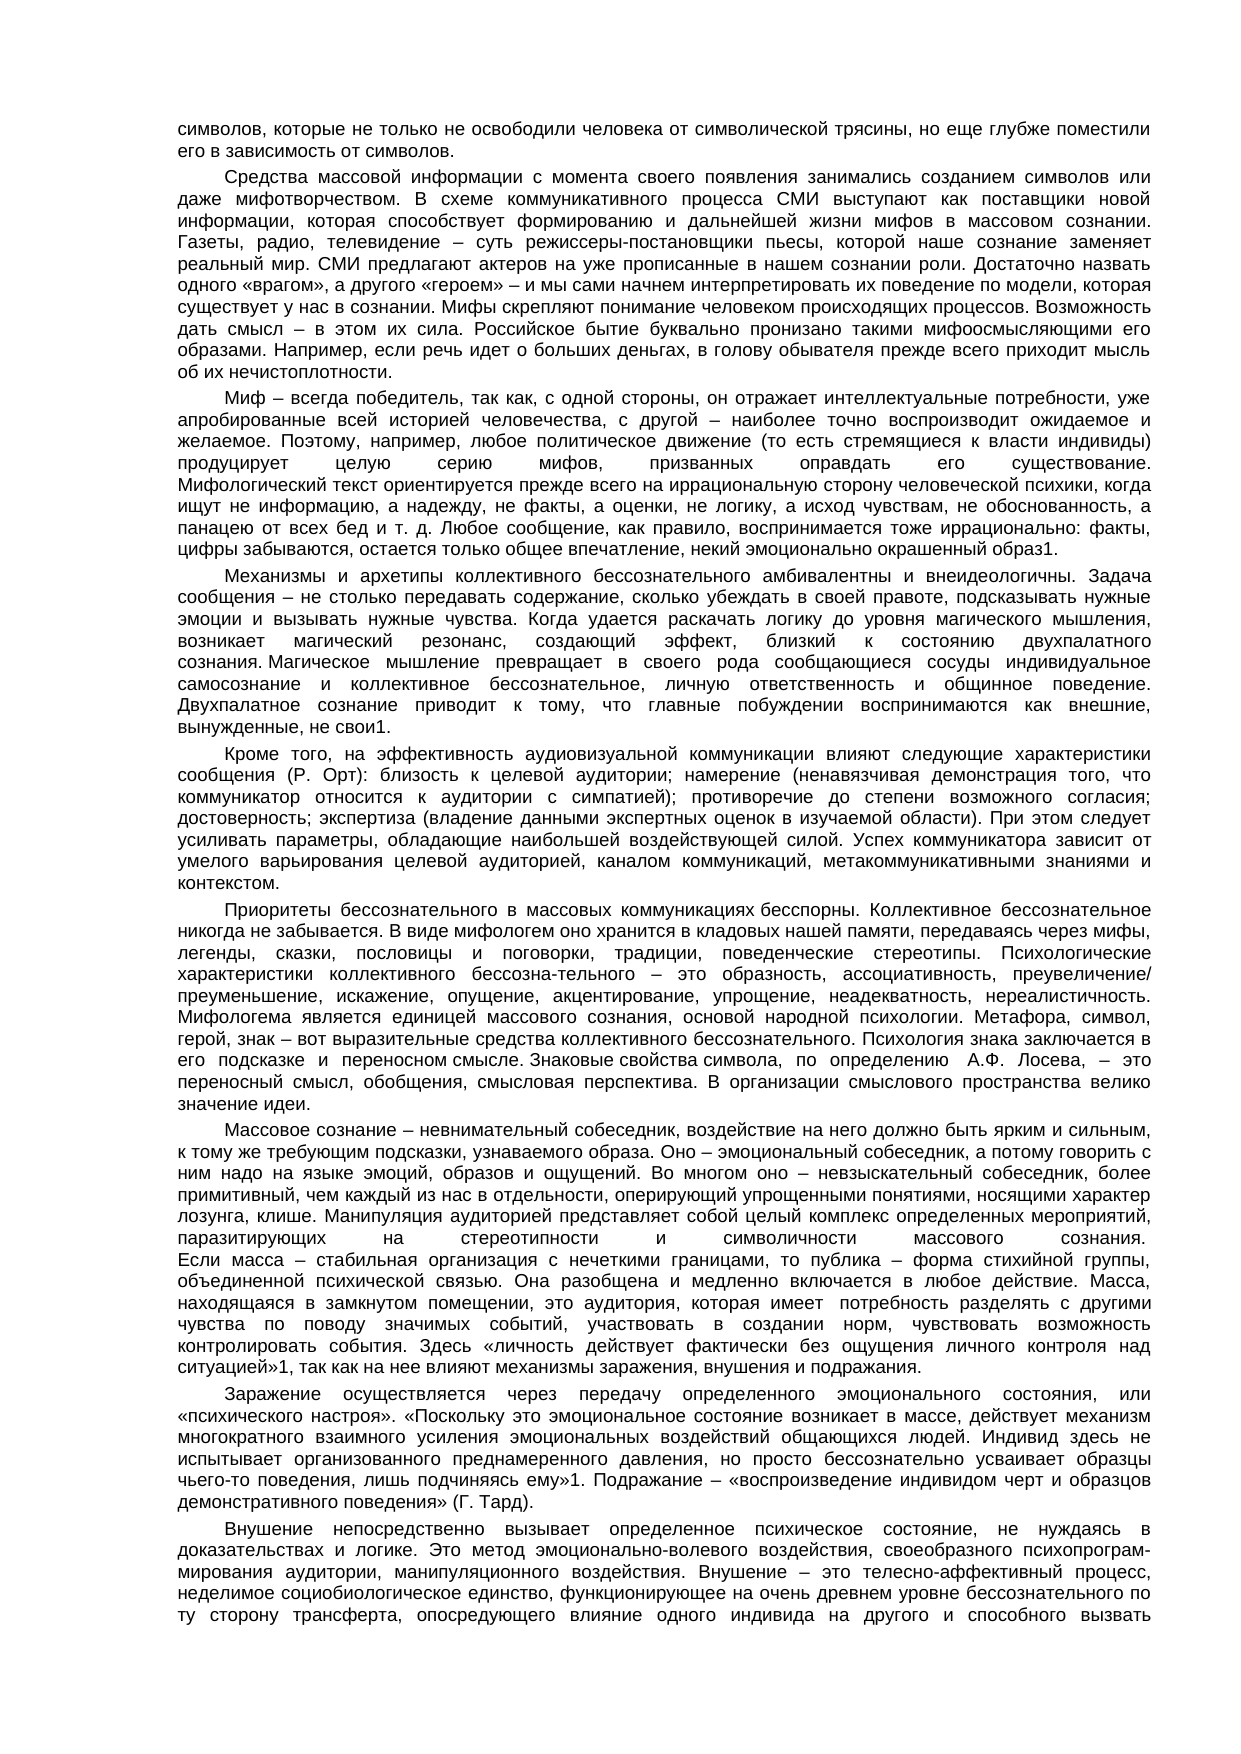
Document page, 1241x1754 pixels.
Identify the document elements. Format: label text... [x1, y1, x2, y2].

text Приоритеты бессознательного в массовых коммуникациях бесспорны. Коллективное бессознательное никогда не забывается. В виде мифологем оно хранится в кладовых нашей памяти, передаваясь через мифы, легенды, сказки, пословицы и поговорки, традиции, поведенческие стереотипы. Психологические характеристики коллективного бессозна-тельного – это образность, ассоциативность, преувеличение/ преуменьшение, искажение, опущение, акцентирование, упрощение, неадекватность, нереалистичность. Мифологема является единицей массового сознания, основой народной психологии. Метафора, символ, герой, знак – вот выразительные средства коллективного бессознательного. Психология знака заключается в его подсказке и переносном смысле. Знаковые свойства символа, по определению А.Ф. Лосева, – это переносный смысл, обобщения, смысловая перспектива. В организации смыслового пространства велико значение идеи. [177, 898, 1152, 1114]
text Заражение осуществляется через передачу определенного эмоционального состояния, или «психического настроя». «Поскольку это эмоциональное состояние возникает в массе, действует механизм многократного взаимного усиления эмоциональных воздействий общающихся людей. Индивид здесь не испытывает организованного преднамеренного давления, но просто бессознательно усваивает образцы чьего-то поведения, лишь подчиняясь ему»1. Подражание – «воспроизведение индивидом черт и образцов демонстративного поведения» (Г. Тард). [177, 1383, 1152, 1512]
text Массовое сознание – невнимательный собеседник, воздействие на него должно быть ярким и сильным, к тому же требующим подсказки, узнаваемого образа. Оно – эмоциональный собеседник, а потому говорить с ним надо на языке эмоций, образов и ощущений. Во многом оно – невзыскательный собеседник, более примитивный, чем каждый из нас в отдельности, оперирующий упрощенными понятиями, носящими характер лозунга, клише. Манипуляция аудиторией представляет собой целый комплекс определенных мероприятий, паразитирующих на стереотипности и символичности массового сознания. Если масса – стабильная организация с нечеткими границами, то публика – форма стихийной группы, объединенной психической связью. Она разобщена и медленно включается в любое действие. Масса, находящаяся в замкнутом помещении, это аудитория, которая имеет потребность разделять с другими чувства по поводу значимых событий, участвовать в создании норм, чувствовать возможность контролировать события. Здесь «личность действует фактически без ощущения личного контроля над ситуацией»1, так как на нее влияют механизмы заражения, внушения и подражания. [177, 1119, 1152, 1378]
text Кроме того, на эффективность аудиовизуальной коммуникации влияют следующие характеристики сообщения (Р. Орт): близость к целевой аудитории; намерение (ненавязчивая демонстрация того, что коммуникатор относится к аудитории с симпатией); противоречие до степени возможного согласия; достоверность; экспертиза (владение данными экспертных оценок в изучаемой области). При этом следует усиливать параметры, обладающие наибольшей воздействующей силой. Успех коммуникатора зависит от умелого варьирования целевой аудиторией, каналом коммуникаций, метакоммуникативными знаниями и контекстом. [177, 742, 1152, 893]
text Средства массовой информации с момента своего появления занимались созданием символов или даже мифотворчеством. В схеме коммуникативного процесса СМИ выступают как поставщики новой информации, которая способствует формированию и дальнейшей жизни мифов в массовом сознании. Газеты, радио, телевидение – суть режиссеры-постановщики пьесы, которой наше сознание заменяет реальный мир. СМИ предлагают актеров на уже прописанные в нашем сознании роли. Достаточно назвать одного «врагом», а другого «героем» – и мы сами начнем интерпретировать их поведение по модели, которая существует у нас в сознании. Мифы скрепляют понимание человеком происходящих процессов. Возможность дать смысл – в этом их сила. Российское бытие буквально пронизано такими мифоосмысляющими его образами. Например, если речь идет о больших деньгах, в голову обывателя прежде всего приходит мысль об их нечистоплотности. [177, 166, 1152, 382]
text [177, 118, 1152, 161]
text Миф – всегда победитель, так как, с одной стороны, он отражает интеллектуальные потребности, уже апробированные всей историей человечества, с другой – наиболее точно воспроизводит ожидаемое и желаемое. Поэтому, например, любое политическое движение (то есть стремящиеся к власти индивиды) продуцирует целую серию мифов, призванных оправдать его существование. Мифологический текст ориентируется прежде всего на иррациональную сторону человеческой психики, когда ищут не информацию, а надежду, не факты, а оценки, не логику, а исход чувствам, не обоснованность, а панацею от всех бед и т. д. Любое сообщение, как правило, воспринимается тоже иррационально: факты, цифры забываются, остается только общее впечатление, некий эмоционально окрашенный образ1. [177, 387, 1152, 559]
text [177, 1517, 1152, 1625]
text Механизмы и архетипы коллективного бессознательного амбивалентны и внеидеологичны. Задача сообщения – не столько передавать содержание, сколько убеждать в своей правоте, подсказывать нужные эмоции и вызывать нужные чувства. Когда удается раскачать логику до уровня магического мышления, возникает магический резонанс, создающий эффект, близкий к состоянию двухпалатного сознания. Магическое мышление превращает в своего рода сообщающиеся сосуды индивидуальное самосознание и коллективное бессознательное, личную ответственность и общинное поведение. Двухпалатное сознание приводит к тому, что главные побуждении воспринимаются как внешние, вынужденные, не свои1. [177, 565, 1152, 737]
